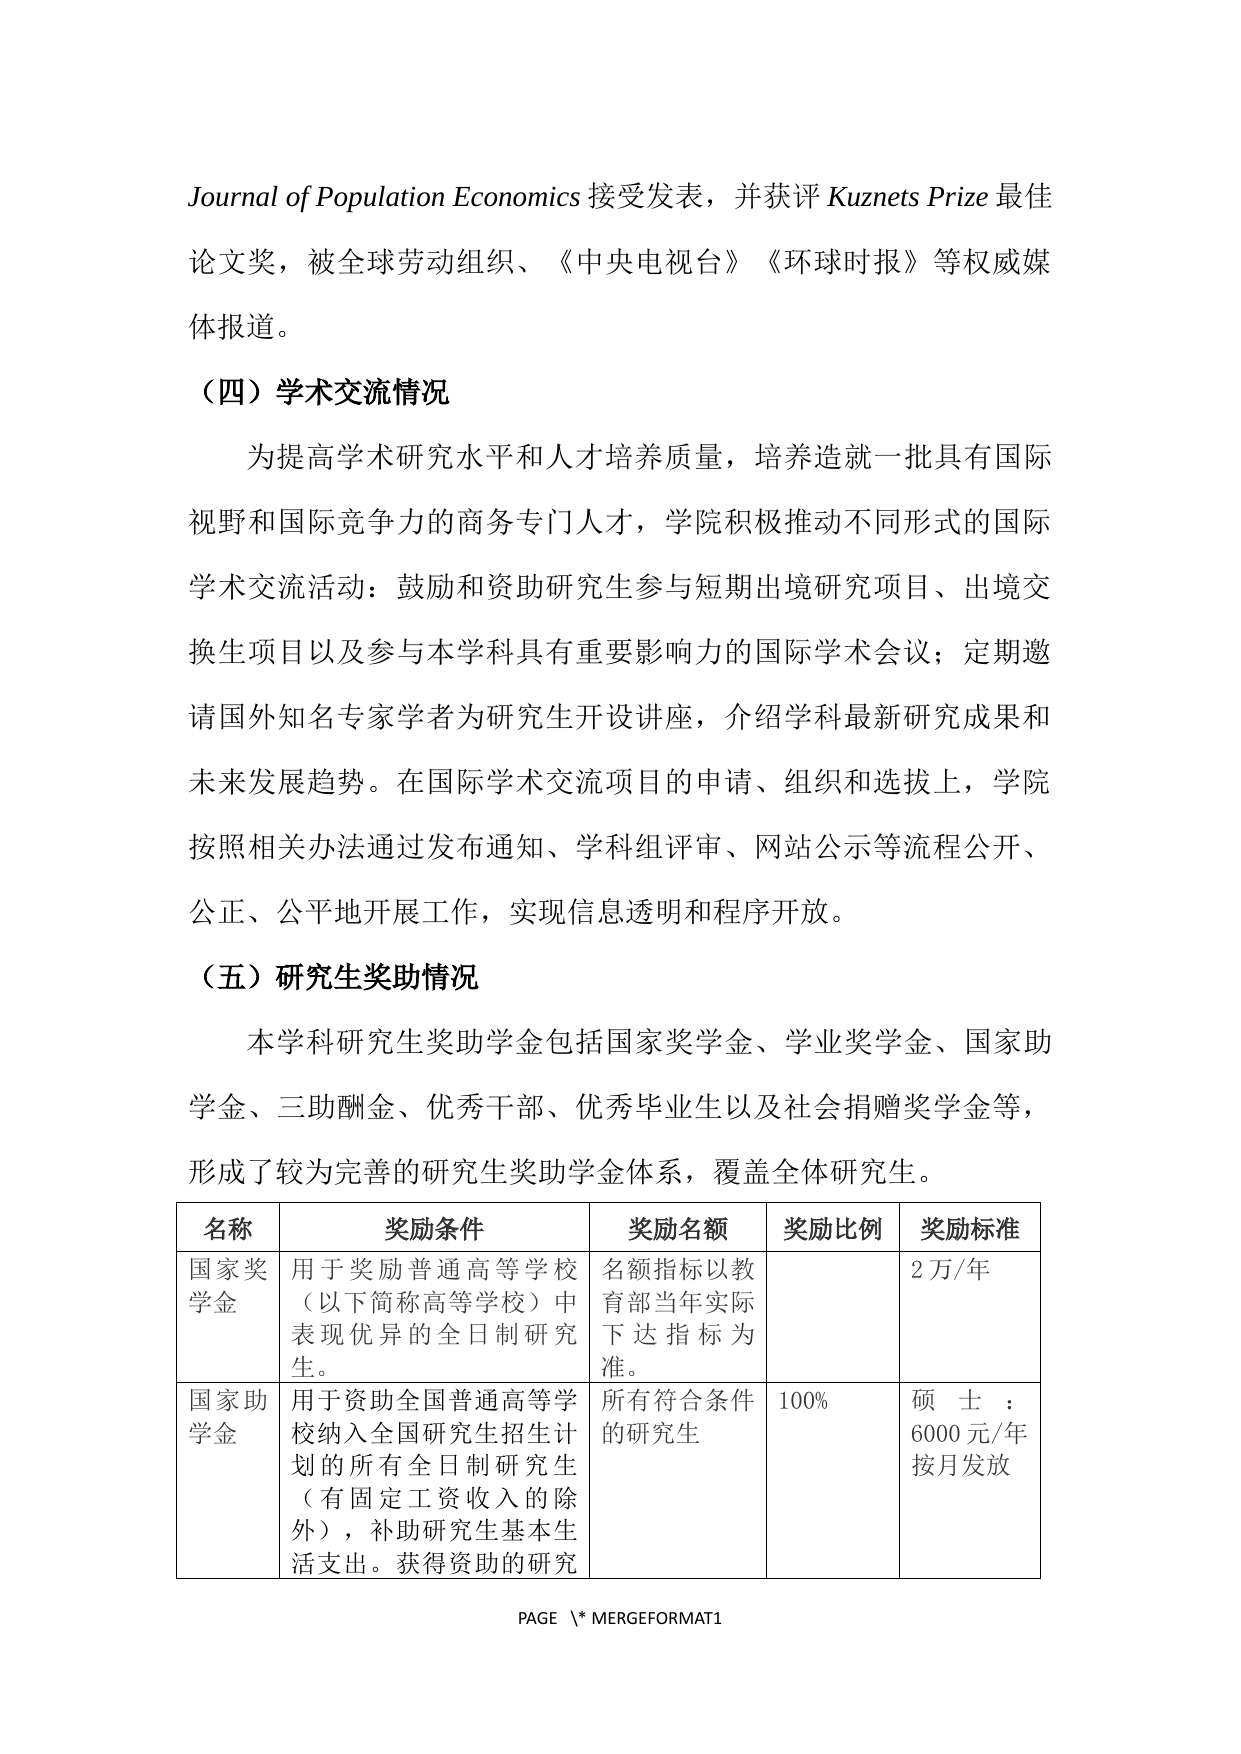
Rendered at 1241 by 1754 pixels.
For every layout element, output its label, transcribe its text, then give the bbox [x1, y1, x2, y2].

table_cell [280, 1383, 589, 1578]
table_cell 硕士：6000元/年 按月发放 [900, 1383, 1040, 1578]
table_header 奖励名额 [590, 1203, 766, 1251]
table_header 名称 [177, 1203, 279, 1251]
table_cell 2万/年 [900, 1252, 1040, 1382]
table_header 奖励标准 [900, 1203, 1040, 1251]
text 为提高学术研究水平和人才培养质量，培养造就一批具有国际视野和国际竞争力的商务专门人才，学院积极推动不同形式的国际学术交流活动：鼓励和资助研究生参与短期出境研究项目、出境交换生项目以及参与本学科具有重要影响力的国际学术会议；定期邀请国外知名专家学者为研究生开设讲座，介绍学科最新研究成果和未来发展趋势。在国际学术交流项目的申请、组织和选拔上，学院按照相关办法通过发布通知、学科组评审、网站公示等流程公开、公正、公平地开展工作，实现信息透明和程序开放。 [187, 422, 1053, 942]
table_cell 100% [767, 1383, 899, 1578]
table_header 奖励比例 [767, 1203, 899, 1251]
table_cell 名额指标以教育部当年实际下达指标为准。 [590, 1252, 766, 1382]
table_header 奖励条件 [280, 1203, 589, 1251]
text （五）研究生奖助情况 [187, 942, 1053, 1007]
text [187, 162, 1053, 357]
table_cell [767, 1252, 899, 1382]
table_cell 所有符合条件的研究生 [590, 1383, 766, 1578]
table_cell 用于奖励普通高等学校（以下简称高等学校）中表现优异的全日制研究生。 [280, 1252, 589, 1382]
table_cell 国家奖学金 [177, 1252, 279, 1382]
table_cell 国家助学金 [177, 1383, 279, 1578]
text 本学科研究生奖助学金包括国家奖学金、学业奖学金、国家助学金、三助酬金、优秀干部、优秀毕业生以及社会捐赠奖学金等，形成了较为完善的研究生奖助学金体系，覆盖全体研究生。 [187, 1007, 1053, 1202]
text （四）学术交流情况 [187, 357, 1053, 422]
